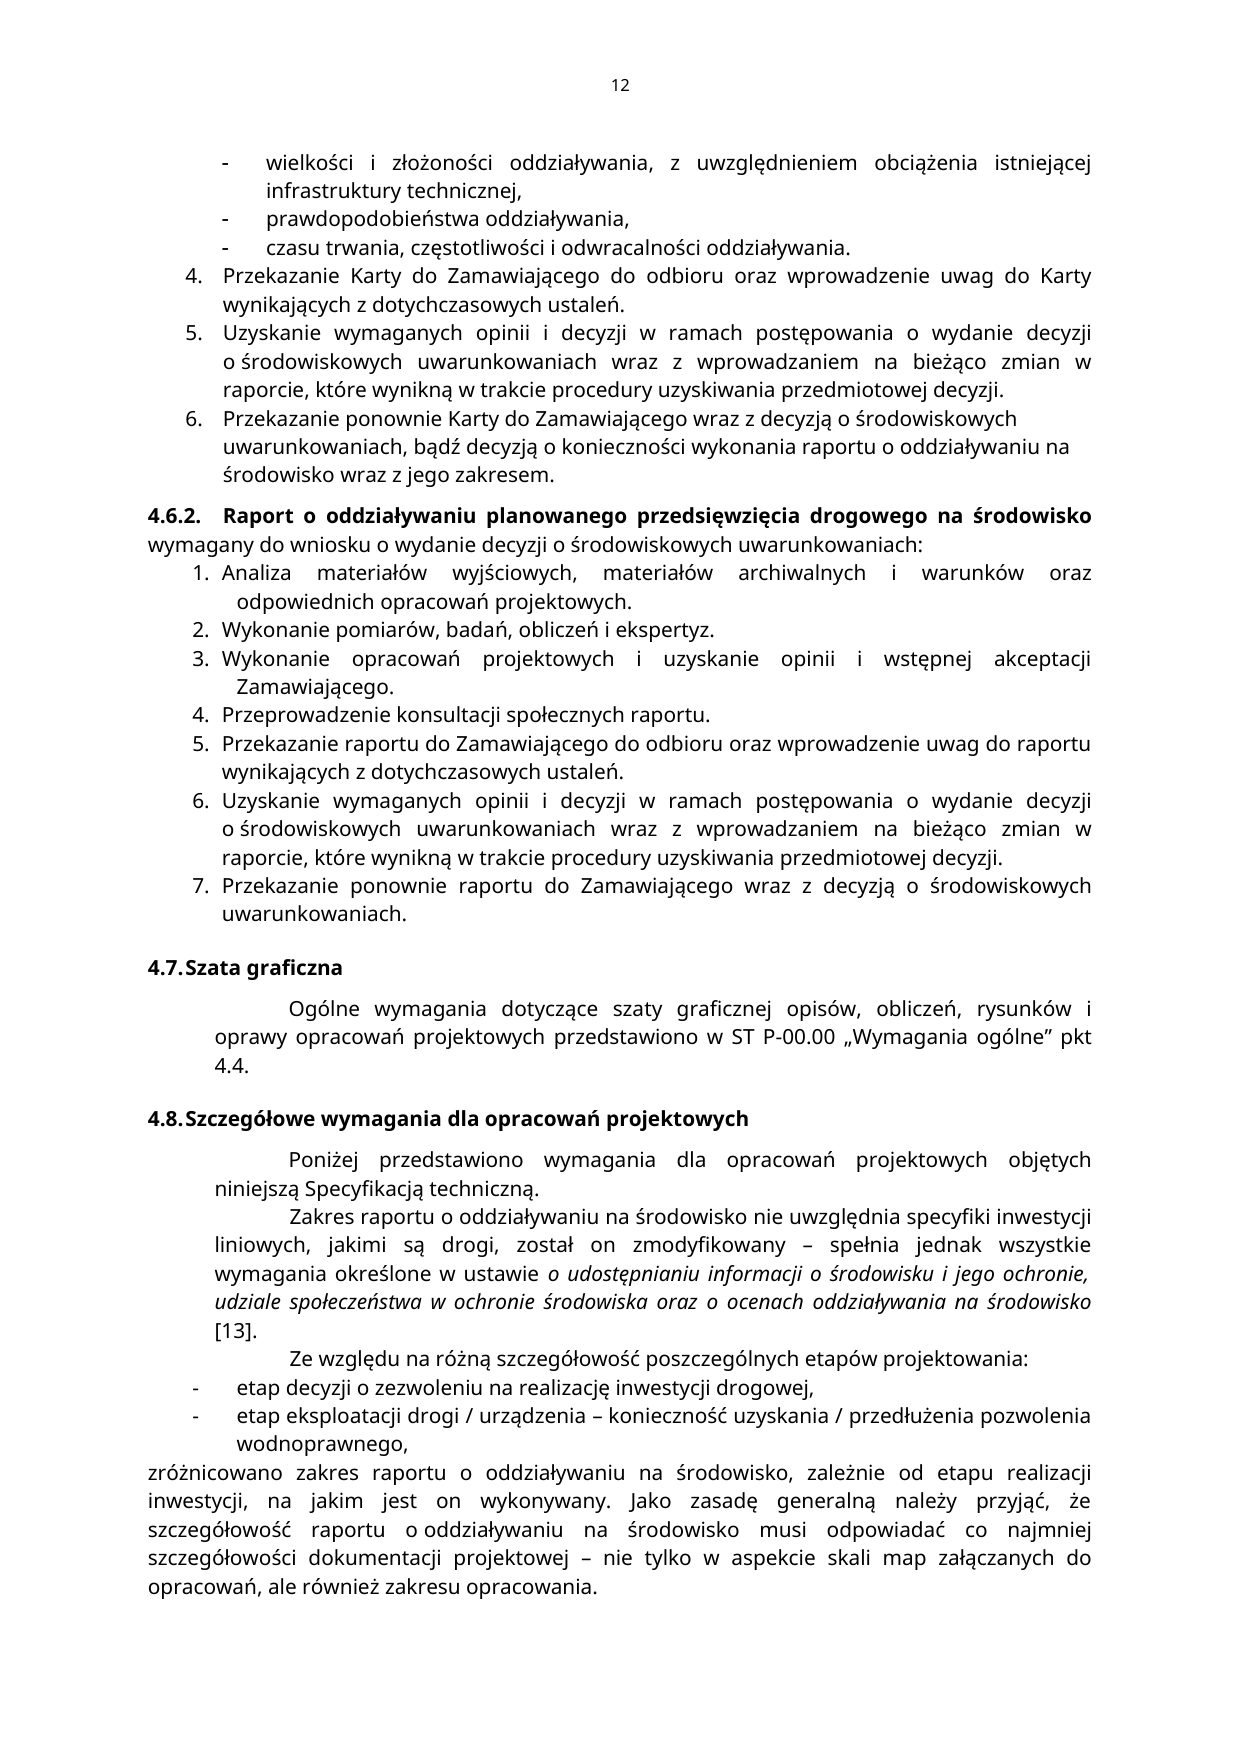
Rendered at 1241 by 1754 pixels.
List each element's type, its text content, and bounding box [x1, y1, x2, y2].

text Ze względu na różną szczegółowość poszczególnych etapów projektowania: [214, 1344, 1092, 1373]
list wielkości i złożoności oddziaływania, z uwzględnieniem obciążenia istniejącej infrastruktury technicznej, [222, 148, 1092, 204]
subtitle Raport o oddziaływaniu planowanego przedsięwzięcia drogowego na środowisko wymagany do wniosku o wydanie decyzji o środowiskowych uwarunkowaniach: [148, 501, 1092, 558]
list czasu trwania, częstotliwości i odwracalności oddziaływania. [222, 233, 1092, 261]
list Przeprowadzenie konsultacji społecznych raportu. [192, 701, 1092, 729]
list Przekazanie Karty do Zamawiającego do odbioru oraz wprowadzenie uwag do Karty wynikających z dotychczasowych ustaleń. [185, 261, 1092, 318]
list etap eksploatacji drogi / urządzenia – konieczność uzyskania / przedłużenia pozwolenia wodnoprawnego, [192, 1401, 1092, 1458]
text Zakres raportu o oddziaływaniu na środowisko nie uwzględnia specyfiki inwestycji liniowych, jakimi są drogi, został on zmodyfikowany – spełnia jednak wszystkie wymagania określone w ustawie o udostępnianiu informacji o środowisku i jego ochronie, udziale społeczeństwa w ochronie środowiska oraz o ocenach oddziaływania na środowisko [13]. [214, 1202, 1092, 1344]
list Przekazanie raportu do Zamawiającego do odbioru oraz wprowadzenie uwag do raportu wynikających z dotychczasowych ustaleń. [192, 729, 1092, 786]
subtitle Szata graficzna [148, 953, 1092, 981]
list Przekazanie ponownie Karty do Zamawiającego wraz z decyzją o środowiskowych uwarunkowaniach, bądź decyzją o konieczności wykonania raportu o oddziaływaniu na środowisko wraz z jego zakresem. [185, 404, 1092, 489]
text Ogólne wymagania dotyczące szaty graficznej opisów, obliczeń, rysunków i oprawy opracowań projektowych przedstawiono w ST P-00.00 „Wymagania ogólne” pkt 4.4. [214, 994, 1092, 1079]
list Uzyskanie wymaganych opinii i decyzji w ramach postępowania o wydanie decyzji o środowiskowych uwarunkowaniach wraz z wprowadzaniem na bieżąco zmian w raporcie, które wynikną w trakcie procedury uzyskiwania przedmiotowej decyzji. [185, 318, 1092, 404]
list Przekazanie ponownie raportu do Zamawiającego wraz z decyzją o środowiskowych uwarunkowaniach. [192, 871, 1092, 928]
list prawdopodobieństwa oddziaływania, [222, 204, 1092, 233]
text zróżnicowano zakres raportu o oddziaływaniu na środowisko, zależnie od etapu realizacji inwestycji, na jakim jest on wykonywany. Jako zasadę generalną należy przyjąć, że szczegółowość raportu o oddziaływaniu na środowisko musi odpowiadać co najmniej szczegółowości dokumentacji projektowej – nie tylko w aspekcie skali map załączanych do opracowań, ale również zakresu opracowania. [148, 1458, 1092, 1600]
text Poniżej przedstawiono wymagania dla opracowań projektowych objętych niniejszą Specyfikacją techniczną. [214, 1145, 1092, 1202]
list Wykonanie pomiarów, badań, obliczeń i ekspertyz. [192, 615, 1092, 644]
list etap decyzji o zezwoleniu na realizację inwestycji drogowej, [192, 1373, 1092, 1401]
list Uzyskanie wymaganych opinii i decyzji w ramach postępowania o wydanie decyzji o środowiskowych uwarunkowaniach wraz z wprowadzaniem na bieżąco zmian w raporcie, które wynikną w trakcie procedury uzyskiwania przedmiotowej decyzji. [192, 786, 1092, 871]
subtitle Szczegółowe wymagania dla opracowań projektowych [148, 1104, 1092, 1133]
list Wykonanie opracowań projektowych i uzyskanie opinii i wstępnej akceptacji Zamawiającego. [192, 644, 1092, 701]
list Analiza materiałów wyjściowych, materiałów archiwalnych i warunków oraz odpowiednich opracowań projektowych. [192, 558, 1092, 615]
